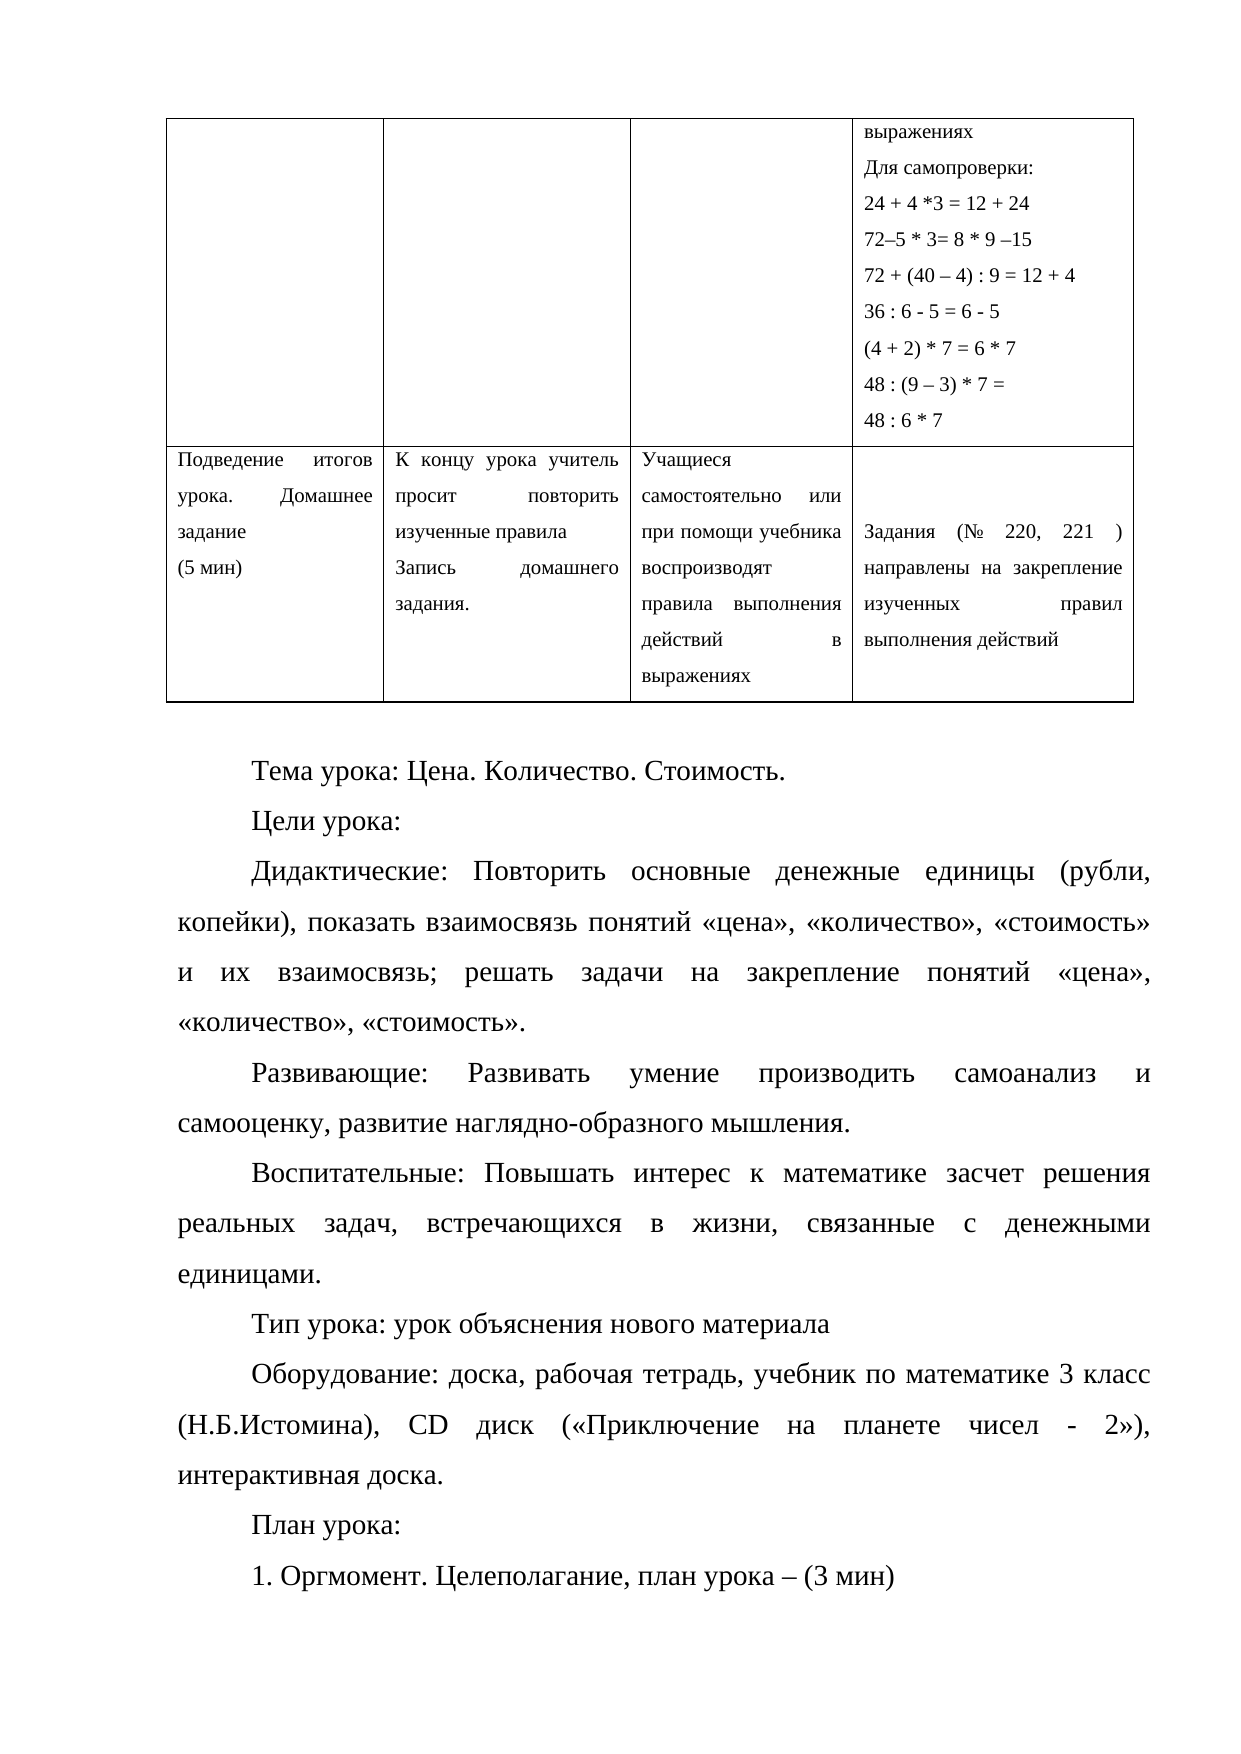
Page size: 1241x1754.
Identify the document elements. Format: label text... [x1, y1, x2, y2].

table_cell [853, 119, 1133, 446]
text Цели урока: [177, 803, 1152, 837]
table_cell Учащиеся самостоятельно или при помощи учебника воспроизводят правила выполнения действий в выражениях [631, 447, 852, 701]
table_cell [384, 119, 630, 446]
table_cell Подведение итогов урока. Домашнее задание (5 мин) [167, 447, 383, 701]
table_cell Задания (№ 220, 221 ) направлены на закрепление изученных правил выполнения действий [853, 447, 1133, 701]
text Развивающие: Развивать умение производить самоанализ и самооценку, развитие наглядно-образного мышления. [177, 1055, 1152, 1138]
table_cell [167, 119, 383, 446]
text 1. Оргмомент. Целеполагание, план урока – (3 мин) [177, 1558, 1152, 1591]
text План урока: [177, 1507, 1152, 1541]
text Тип урока: урок объяснения нового материала [177, 1306, 1152, 1340]
text Оборудование: доска, рабочая тетрадь, учебник по математике 3 класс (Н.Б.Истомина), CD диск («Приключение на планете чисел - 2»), интерактивная доска. [177, 1357, 1152, 1491]
text Тема урока: Цена. Количество. Стоимость. [177, 753, 1152, 786]
table_cell К концу урока учитель просит повторить изученные правила Запись домашнего задания. [384, 447, 630, 701]
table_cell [631, 119, 852, 446]
text Дидактические: Повторить основные денежные единицы (рубли, копейки), показать взаимосвязь понятий «цена», «количество», «стоимость» и их взаимосвязь; решать задачи на закрепление понятий «цена», «количество», «стоимость». [177, 853, 1152, 1038]
text Воспитательные: Повышать интерес к математике засчет решения реальных задач, встречающихся в жизни, связанные с денежными единицами. [177, 1155, 1152, 1289]
